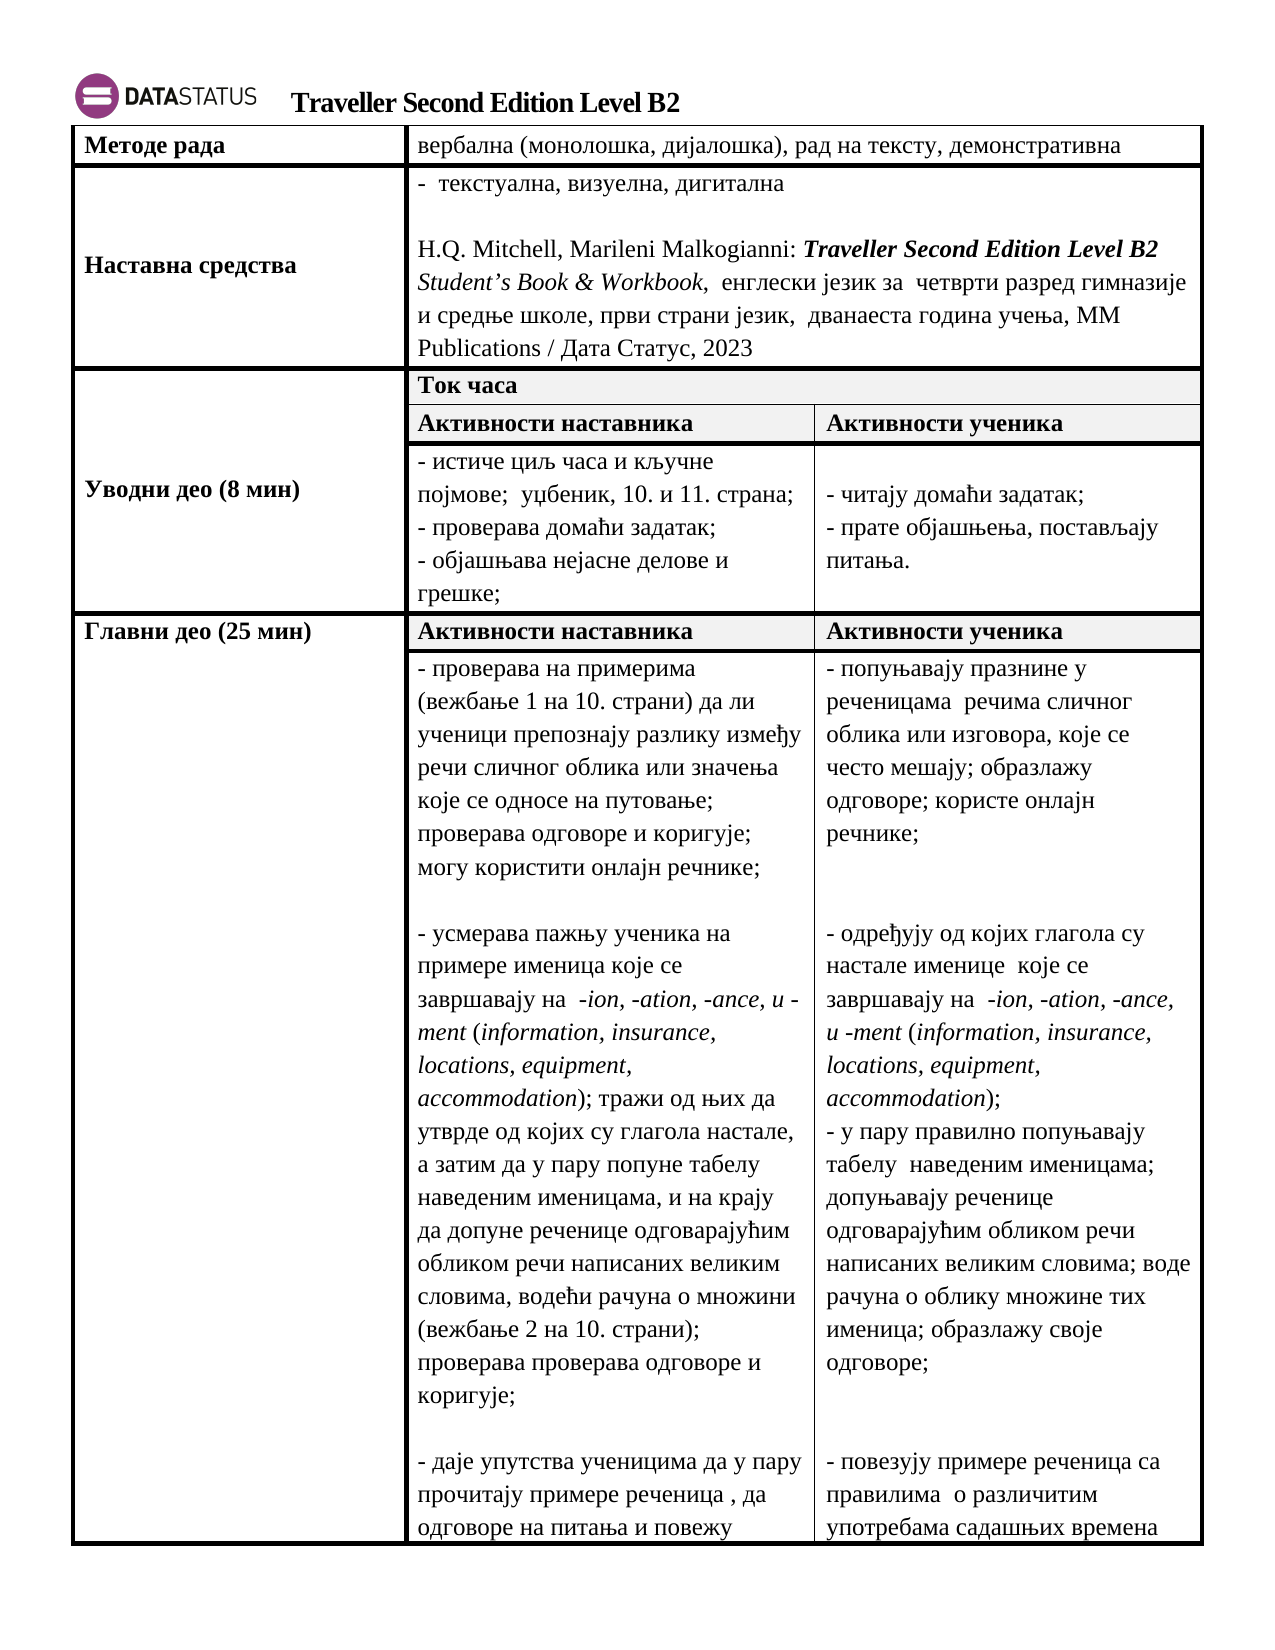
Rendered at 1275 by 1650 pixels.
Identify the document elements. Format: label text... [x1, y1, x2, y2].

table_cell - читају домаћи задатак; - прате објашњења, постављају питања. [815, 446, 1200, 611]
table_cell Главни део (25 мин) [75, 616, 404, 1541]
table_cell - текстуална, визуелна, дигитална H.Q. Mitchell, Marileni Malkogianni: Traveller Second Edition Level B2 Student’s Book & Workbook, енглески језик за четврти разред гимназије и средње школе, први страни језик, дванаеста година учења, MM Publications / Дата Статус, 2023 [409, 168, 1200, 366]
table_cell Активности ученика [815, 616, 1200, 649]
table_cell Методе рада [75, 126, 404, 163]
picture [75, 73, 257, 119]
table_cell Уводни део (8 мин) [75, 371, 404, 611]
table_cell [815, 653, 1200, 1541]
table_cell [409, 653, 814, 1541]
table_cell вербална (монолошка, дијалошка), рад на тексту, демонстративна [409, 126, 1200, 163]
table_cell Активности ученика [815, 405, 1200, 441]
table_cell - истиче циљ часа и кључне појмове; уџбеник, 10. и 11. страна; - проверава домаћи задатак; - објашњава нејасне делове и грешке; [409, 446, 814, 611]
table_cell Ток часа [409, 371, 1200, 403]
table_cell Активности наставника [409, 616, 814, 649]
table_cell Активности наставника [409, 405, 814, 441]
table_cell Наставна средства [75, 168, 404, 366]
